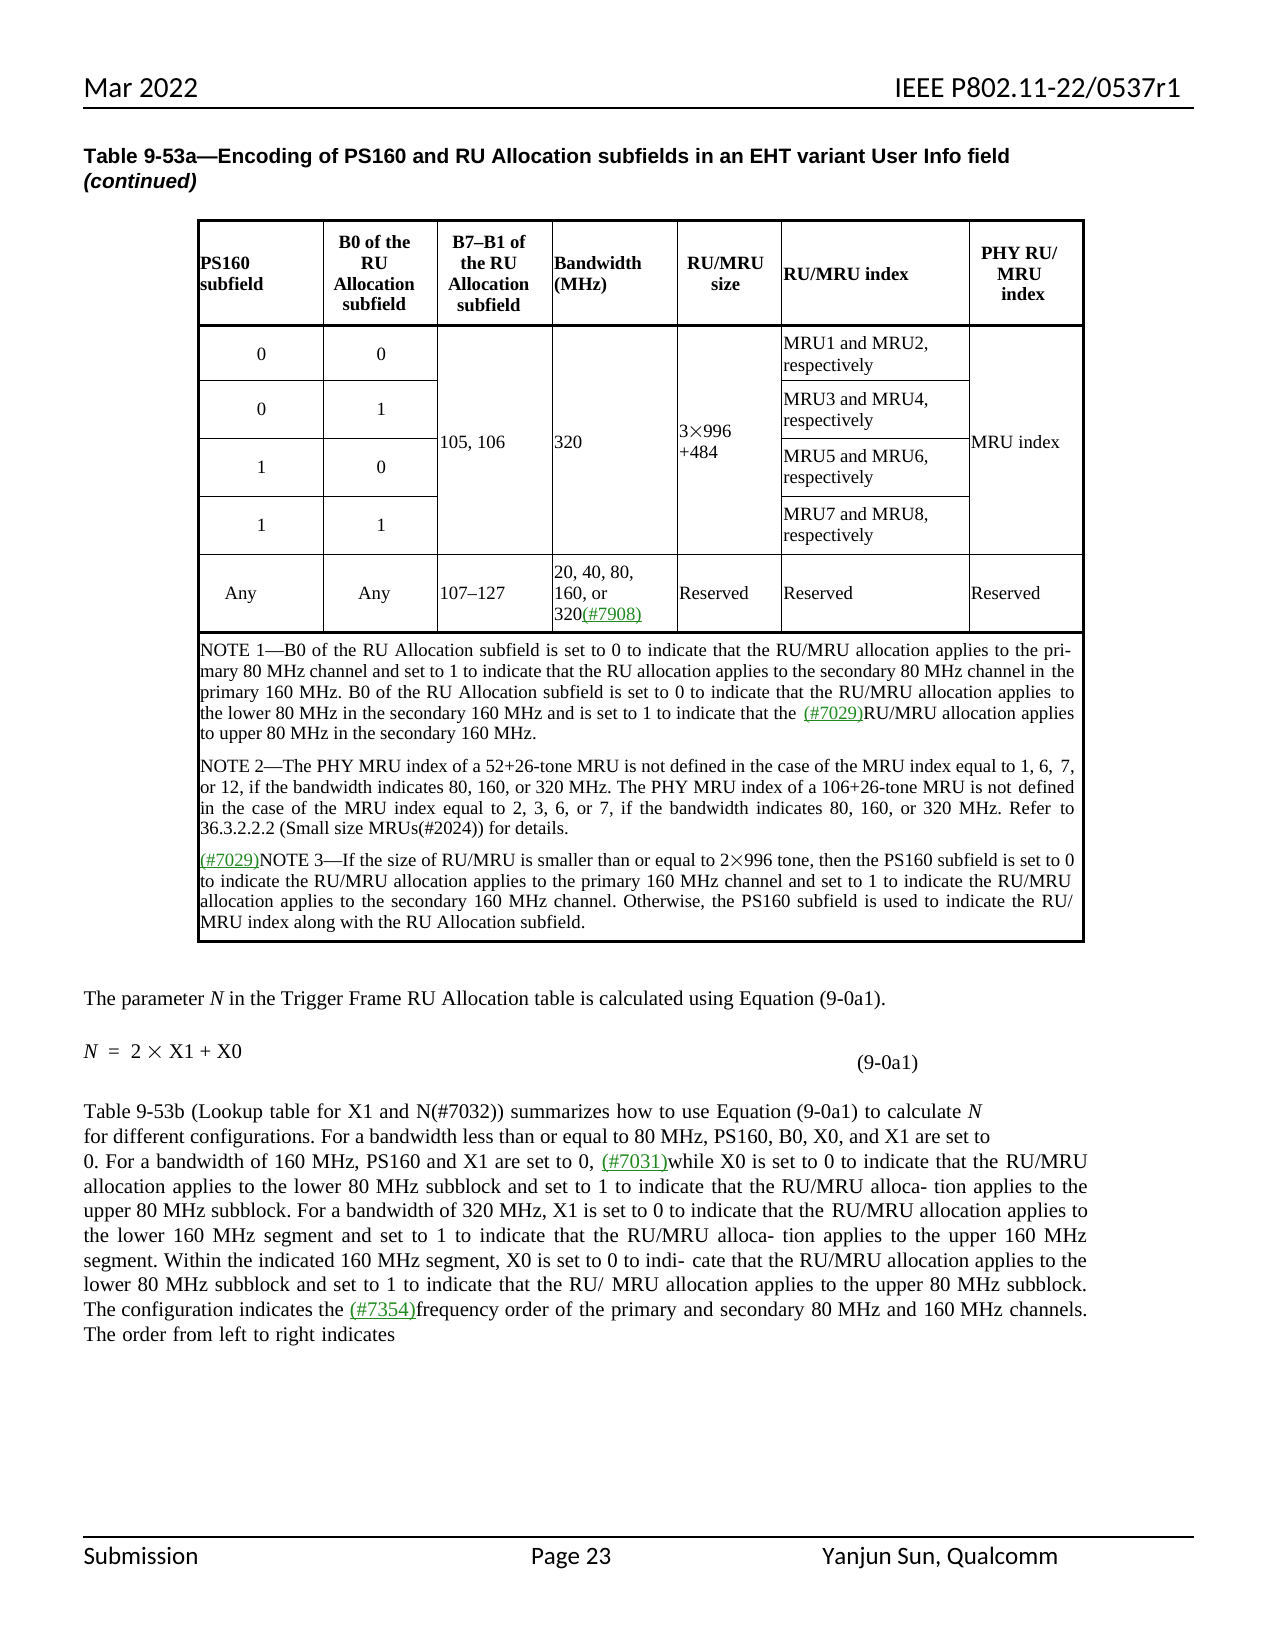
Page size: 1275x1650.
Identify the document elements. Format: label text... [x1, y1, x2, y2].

text (9-0a1) [857, 1050, 1194, 1074]
table_cell Reserved [970, 555, 1082, 631]
table_cell Any [324, 555, 437, 631]
table_cell 320 [553, 327, 677, 553]
table_header PS160 subfield [200, 222, 323, 324]
table_cell MRU1 and MRU2, respectively [782, 327, 969, 380]
table_cell 107–127 [438, 555, 552, 631]
text The parameter N in the Trigger Frame RU Allocation table is calculated using Equation (9-0a1). [83, 986, 1194, 1010]
text for different configurations. For a bandwidth less than or equal to 80 MHz, PS160, B0, X0, and X1 are set to [83, 1124, 1194, 1148]
table_cell 0 [324, 327, 437, 380]
table_header RU/MRU size [678, 222, 781, 324]
table_cell MRU7 and MRU8, respectively [782, 497, 969, 553]
table_cell 3996 +484 [678, 327, 781, 553]
table_header RU/MRU index [782, 222, 969, 324]
table_cell MRU5 and MRU6, respectively [782, 439, 969, 496]
table_cell 0 [324, 439, 437, 496]
table_cell Reserved [782, 555, 969, 631]
table_cell 0 [200, 381, 323, 438]
table_cell 0 [200, 327, 323, 380]
text 0. For a bandwidth of 160 MHz, PS160 and X1 are set to 0, (#7031)while X0 is set to 0 to indicate that the RU/MRU allocation applies to the lower 80 MHz subblock and set to 1 to indicate that the RU/MRU alloca- tion applies to the upper 80 MHz subblock. For a bandwidth of 320 MHz, X1 is set to 0 to indicate that the RU/MRU allocation applies to the lower 160 MHz segment and set to 1 to indicate that the RU/MRU alloca- tion applies to the upper 160 MHz segment. Within the indicated 160 MHz segment, X0 is set to 0 to indi- cate that the RU/MRU allocation applies to the lower 80 MHz subblock and set to 1 to indicate that the RU/ MRU allocation applies to the upper 80 MHz subblock. The configuration indicates the (#7354)frequency order of the primary and secondary 80 MHz and 160 MHz channels. The order from left to right indicates [83, 1149, 1088, 1346]
table_cell 105, 106 [438, 327, 552, 553]
table_cell MRU index [970, 327, 1082, 553]
table_cell 20, 40, 80, 160, or 320(#7908) [553, 555, 677, 631]
text Table 9-53a—Encoding of PS160 and RU Allocation subfields in an EHT variant User Info field (continued) [83, 144, 1089, 192]
table_cell Reserved [678, 555, 781, 631]
table_cell NOTE 1—B0 of the RU Allocation subfield is set to 0 to indicate that the RU/MRU allocation applies to the pri- mary 80 MHz channel and set to 1 to indicate that the RU allocation applies to the secondary 80 MHz channel in the primary 160 MHz. B0 of the RU Allocation subfield is set to 0 to indicate that the RU/MRU allocation applies to the lower 80 MHz in the secondary 160 MHz and is set to 1 to indicate that the (#7029)RU/MRU allocation applies to upper 80 MHz in the secondary 160 MHz. NOTE 2—The PHY MRU index of a 52+26-tone MRU is not defined in the case of the MRU index equal to 1, 6, 7, or 12, if the bandwidth indicates 80, 160, or 320 MHz. The PHY MRU index of a 106+26-tone MRU is not defined in the case of the MRU index equal to 2, 3, 6, or 7, if the bandwidth indicates 80, 160, or 320 MHz. Refer to 36.3.2.2.2 (Small size MRUs(#2024)) for details. (#7029)NOTE 3—If the size of RU/MRU is smaller than or equal to 2996 tone, then the PS160 subfield is set to 0 to indicate the RU/MRU allocation applies to the primary 160 MHz channel and set to 1 to indicate the RU/MRU allocation applies to the secondary 160 MHz channel. Otherwise, the PS160 subfield is used to indicate the RU/ MRU index along with the RU Allocation subfield. [200, 634, 1082, 940]
text N = 2  X1 + X0 [83, 1038, 411, 1063]
table_header Bandwidth (MHz) [553, 222, 677, 324]
table_header PHY RU/ MRU index [970, 222, 1082, 324]
table_cell 1 [200, 497, 323, 553]
table_cell 1 [200, 439, 323, 496]
table_header B0 of the RU Allocation subfield [324, 222, 437, 324]
table_header B7–B1 of the RU Allocation subfield [438, 222, 552, 324]
text Table 9-53b (Lookup table for X1 and N(#7032)) summarizes how to use Equation (9-0a1) to calculate N [83, 1099, 1194, 1123]
table_cell Any [200, 555, 323, 631]
table_cell MRU3 and MRU4, respectively [782, 381, 969, 438]
table_cell 1 [324, 497, 437, 553]
table_cell 1 [324, 381, 437, 438]
